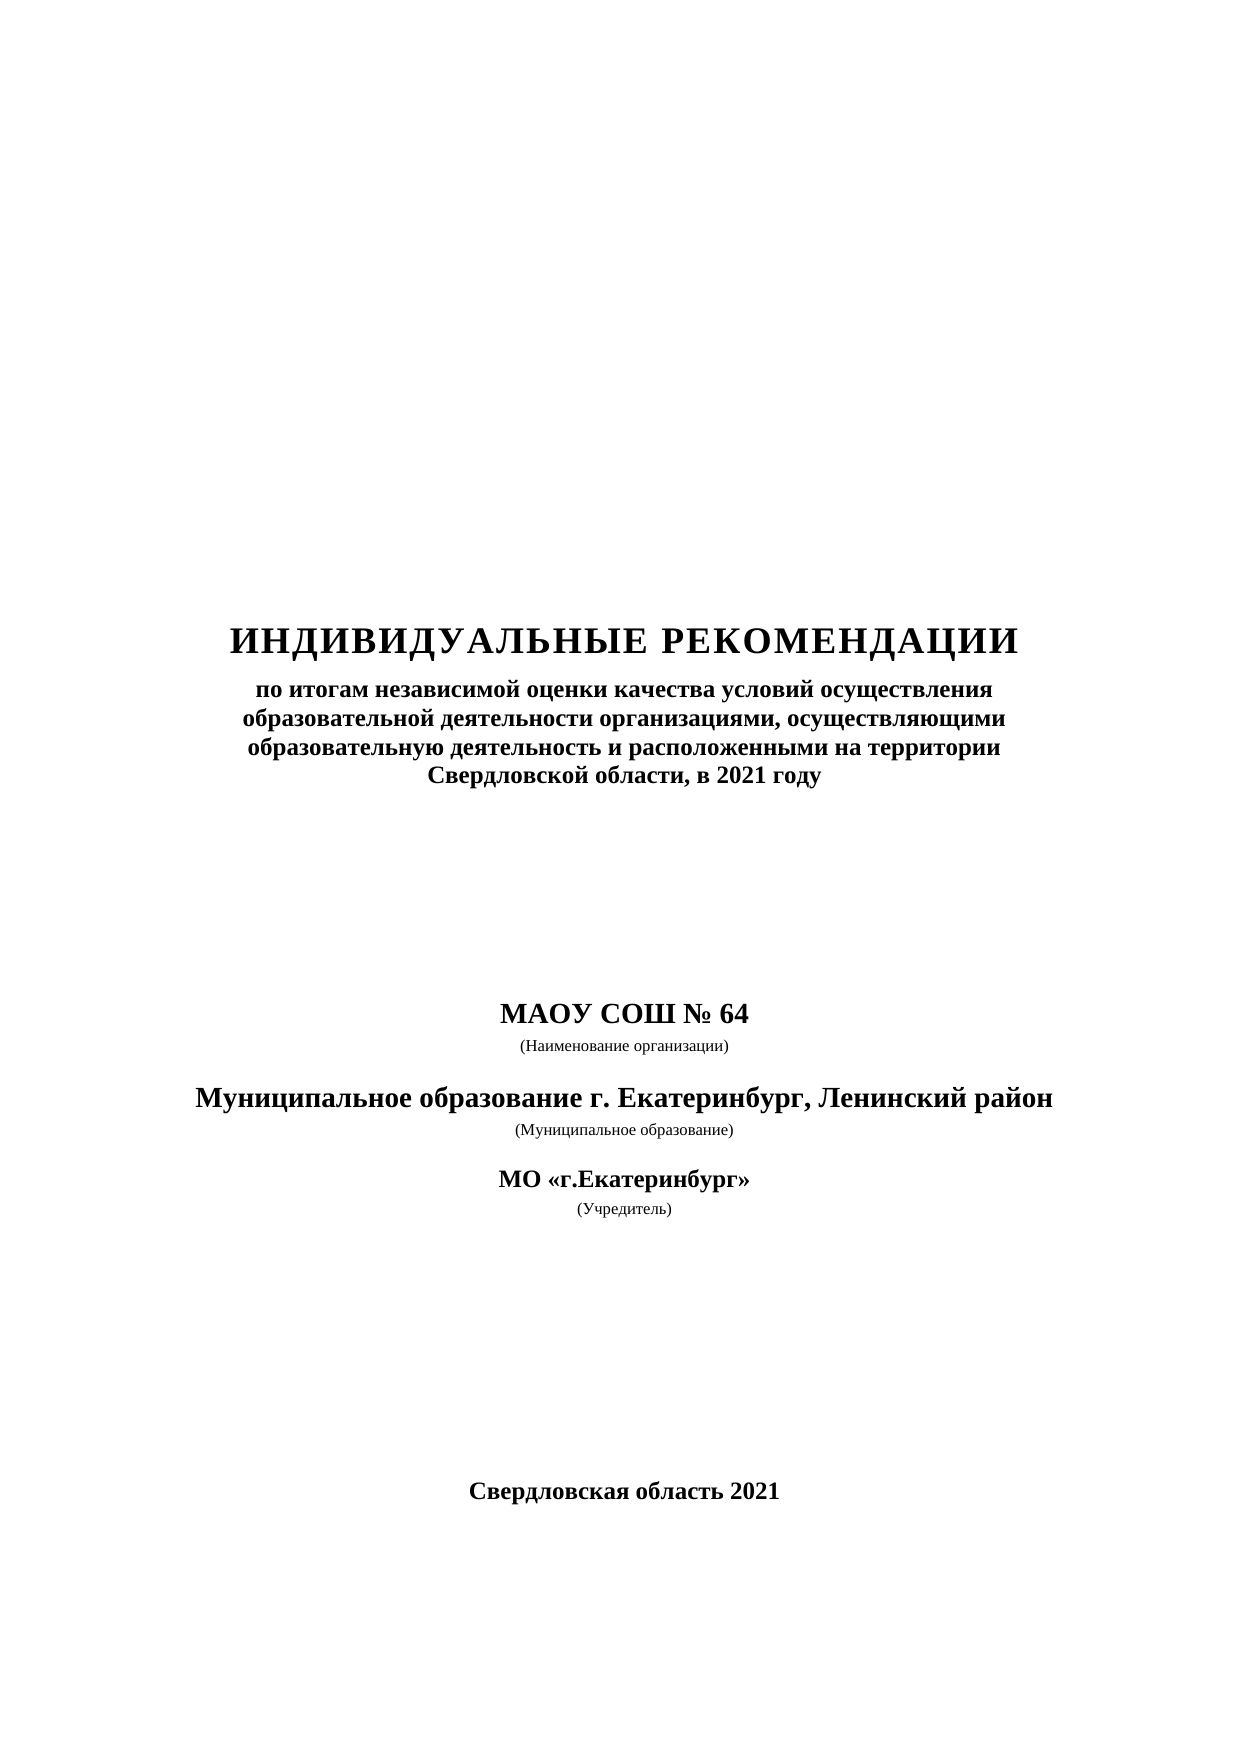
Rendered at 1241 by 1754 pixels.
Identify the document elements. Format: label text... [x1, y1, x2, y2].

text (Муниципальное образование) [177, 1120, 1071, 1139]
text Свердловская область 2021 [177, 1476, 1071, 1505]
text МАОУ СОШ № 64 [177, 996, 1071, 1030]
text МО «г.Екатеринбург» [177, 1164, 1071, 1193]
text (Наименование организации) [177, 1036, 1071, 1055]
text по итогам независимой оценки качества условий осуществления образовательной деятельности организациями, осуществляющими образовательную деятельность и расположенными на территории Свердловской области, в 2021 году [177, 674, 1071, 789]
text (Учредитель) [177, 1199, 1071, 1218]
text ИНДИВИДУАЛЬНЫЕ РЕКОМЕНДАЦИИ [177, 619, 1071, 662]
text Муниципальное образование г. Екатеринбург, Ленинский район [177, 1080, 1071, 1114]
